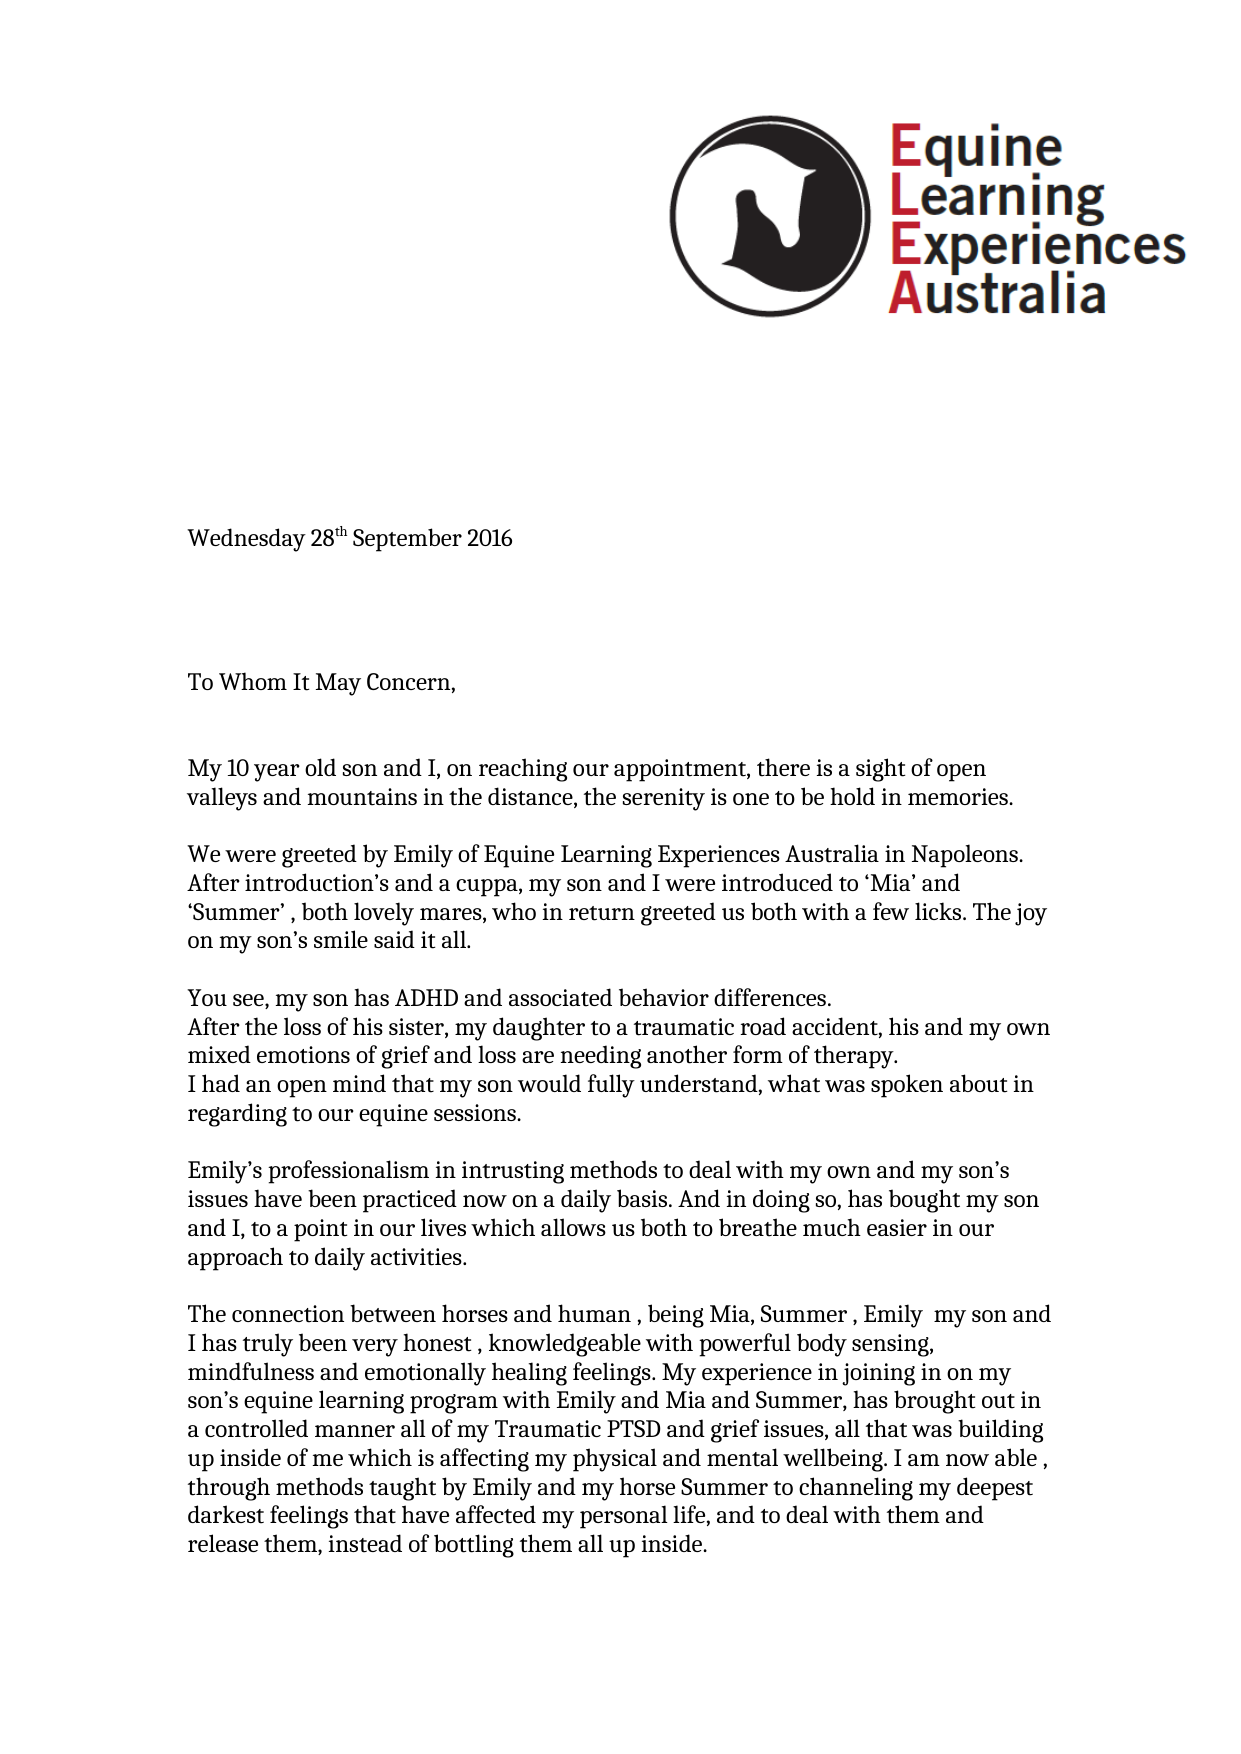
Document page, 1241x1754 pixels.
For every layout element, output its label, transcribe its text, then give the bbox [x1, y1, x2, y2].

text You see, my son has ADHD and associated behavior differences. [187, 984, 1053, 1012]
text Wednesday 28th September 2016 [187, 524, 1053, 552]
text After the loss of his sister, my daughter to a traumatic road accident, his and my own mixed emotions of grief and loss are needing another form of therapy. [187, 1012, 1053, 1070]
text We were greeted by Emily of Equine Learning Experiences Australia in Napoleons. After introduction’s and a cuppa, my son and I were introduced to ‘Mia’ and ‘Summer’ , both lovely mares, who in return greeted us both with a few licks. The joy on my son’s smile said it all. [187, 840, 1053, 955]
picture [663, 80, 1198, 337]
text Emily’s professionalism in intrusting methods to deal with my own and my son’s issues have been practiced now on a daily basis. And in doing so, has bought my son and I, to a point in our lives which allows us both to breathe much easier in our approach to daily activities. [187, 1156, 1053, 1271]
text To Whom It May Concern, [187, 667, 1053, 696]
text The connection between horses and human , being Mia, Summer , Emily my son and I has truly been very honest , knowledgeable with powerful body sensing, mindfulness and emotionally healing feelings. My experience in joining in on my son’s equine learning program with Emily and Mia and Summer, has brought out in a controlled manner all of my Traumatic PTSD and grief issues, all that was building up inside of me which is affecting my physical and mental wellbeing. I am now able , through methods taught by Emily and my horse Summer to channeling my deepest darkest feelings that have affected my personal life, and to deal with them and release them, instead of bottling them all up inside. [187, 1300, 1053, 1559]
text I had an open mind that my son would fully understand, what was spoken about in regarding to our equine sessions. [187, 1070, 1053, 1127]
text My 10 year old son and I, on reaching our appointment, there is a sight of open valleys and mountains in the distance, the serenity is one to be hold in memories. [187, 754, 1053, 811]
